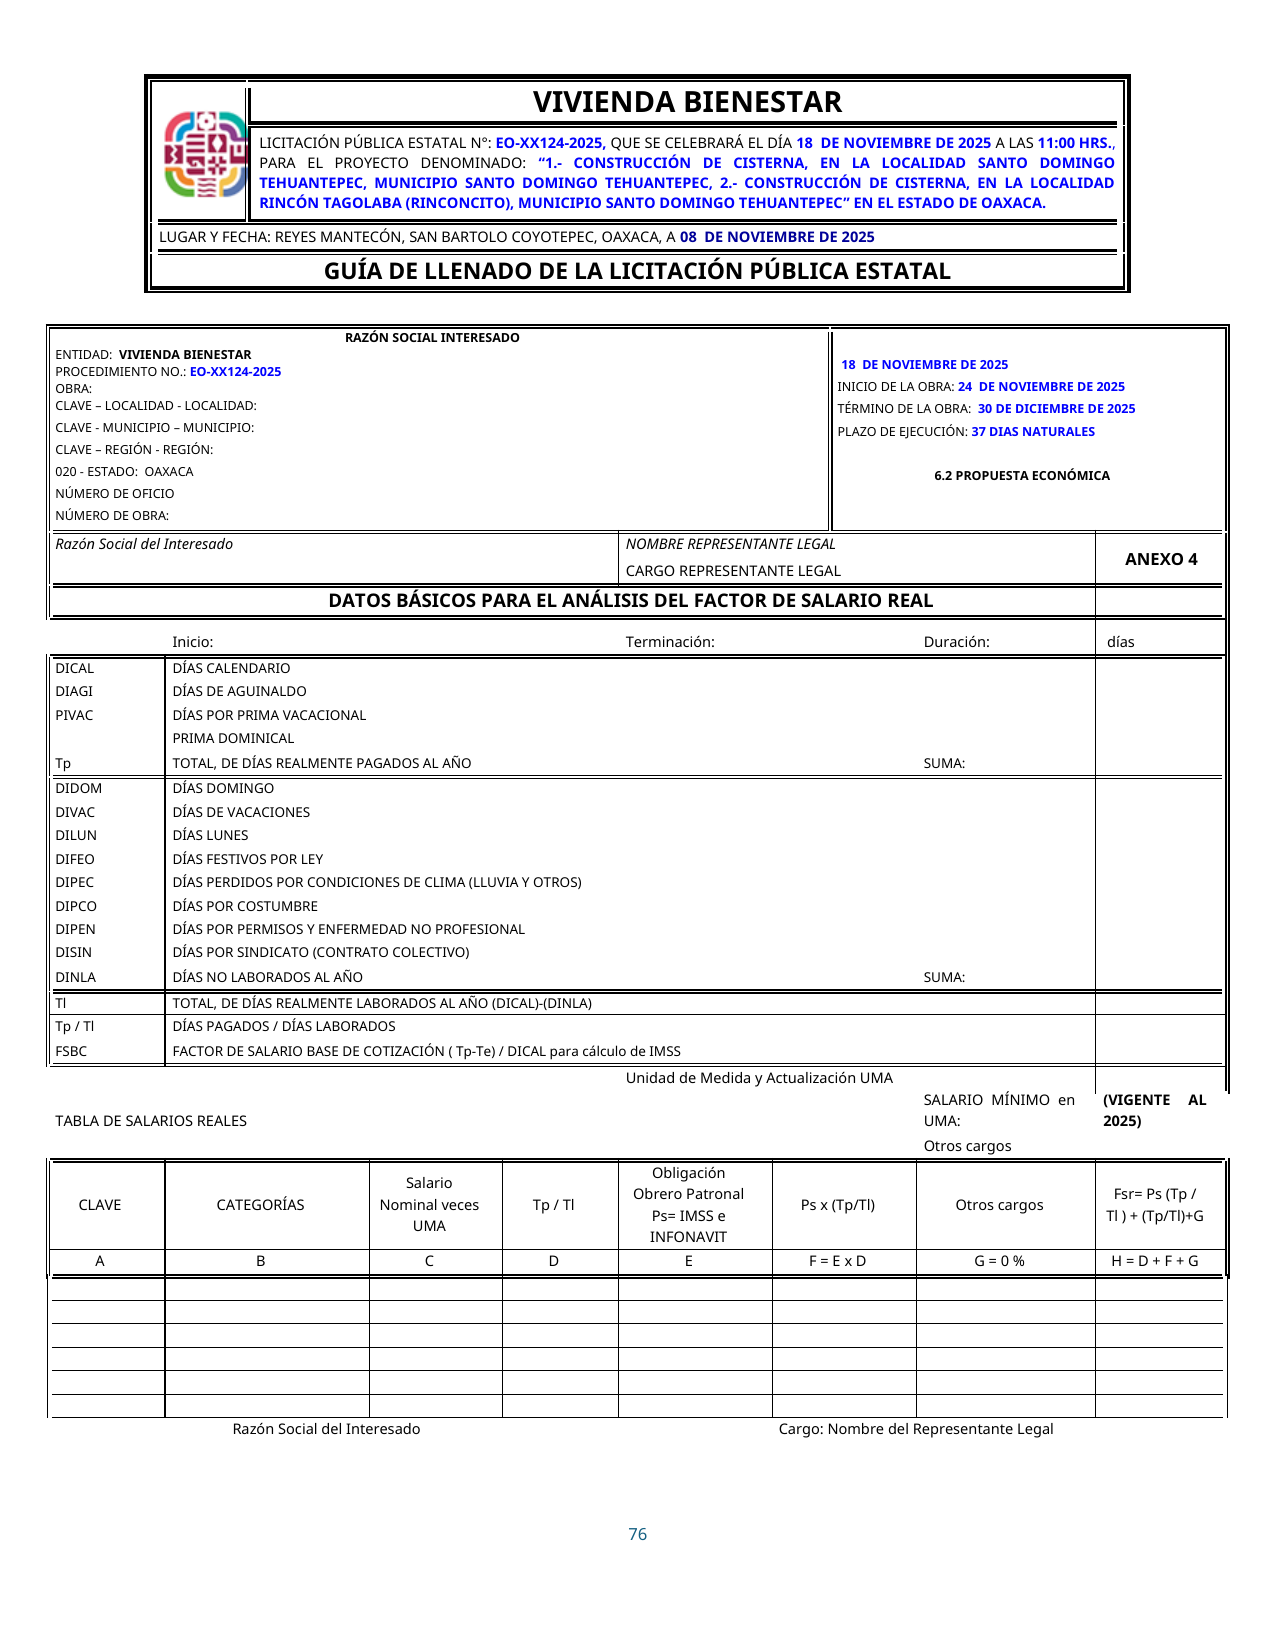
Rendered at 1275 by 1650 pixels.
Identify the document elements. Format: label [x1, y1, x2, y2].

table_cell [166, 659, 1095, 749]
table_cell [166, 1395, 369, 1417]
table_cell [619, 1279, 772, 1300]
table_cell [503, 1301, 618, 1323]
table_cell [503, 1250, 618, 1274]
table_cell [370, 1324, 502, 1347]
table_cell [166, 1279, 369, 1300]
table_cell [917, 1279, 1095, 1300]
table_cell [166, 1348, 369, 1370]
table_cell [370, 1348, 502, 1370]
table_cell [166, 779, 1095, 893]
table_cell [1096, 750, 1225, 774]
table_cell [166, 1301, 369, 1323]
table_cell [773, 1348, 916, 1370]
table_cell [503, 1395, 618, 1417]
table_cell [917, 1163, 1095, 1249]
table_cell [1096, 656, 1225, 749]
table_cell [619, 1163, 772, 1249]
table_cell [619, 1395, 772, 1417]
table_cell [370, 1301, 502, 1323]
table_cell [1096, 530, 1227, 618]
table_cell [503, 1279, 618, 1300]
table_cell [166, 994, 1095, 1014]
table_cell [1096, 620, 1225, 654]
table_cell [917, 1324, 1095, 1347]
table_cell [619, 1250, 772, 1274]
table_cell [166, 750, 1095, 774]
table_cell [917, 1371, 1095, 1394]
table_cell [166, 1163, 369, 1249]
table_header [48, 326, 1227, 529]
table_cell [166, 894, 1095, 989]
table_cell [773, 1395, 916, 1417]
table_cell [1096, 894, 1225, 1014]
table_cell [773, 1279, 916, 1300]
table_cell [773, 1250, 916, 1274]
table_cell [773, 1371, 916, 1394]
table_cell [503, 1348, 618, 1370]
picture [251, 103, 260, 121]
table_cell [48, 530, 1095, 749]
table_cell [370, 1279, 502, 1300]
picture [153, 103, 245, 203]
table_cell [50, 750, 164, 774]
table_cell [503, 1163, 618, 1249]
picture [246, 103, 260, 203]
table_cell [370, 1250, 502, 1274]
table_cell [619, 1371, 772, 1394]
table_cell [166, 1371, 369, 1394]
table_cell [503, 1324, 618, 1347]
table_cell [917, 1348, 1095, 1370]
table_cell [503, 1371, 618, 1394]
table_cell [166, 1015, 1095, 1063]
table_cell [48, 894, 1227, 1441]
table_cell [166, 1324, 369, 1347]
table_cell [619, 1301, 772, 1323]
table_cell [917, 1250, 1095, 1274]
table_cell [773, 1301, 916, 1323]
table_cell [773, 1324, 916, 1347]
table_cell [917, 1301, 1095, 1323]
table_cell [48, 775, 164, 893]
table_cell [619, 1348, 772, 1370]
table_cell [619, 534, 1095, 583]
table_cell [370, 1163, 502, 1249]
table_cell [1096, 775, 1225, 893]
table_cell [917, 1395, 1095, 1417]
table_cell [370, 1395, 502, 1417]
picture [251, 128, 260, 203]
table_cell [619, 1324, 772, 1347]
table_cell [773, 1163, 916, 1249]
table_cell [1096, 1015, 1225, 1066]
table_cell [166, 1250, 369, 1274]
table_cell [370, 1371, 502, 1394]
